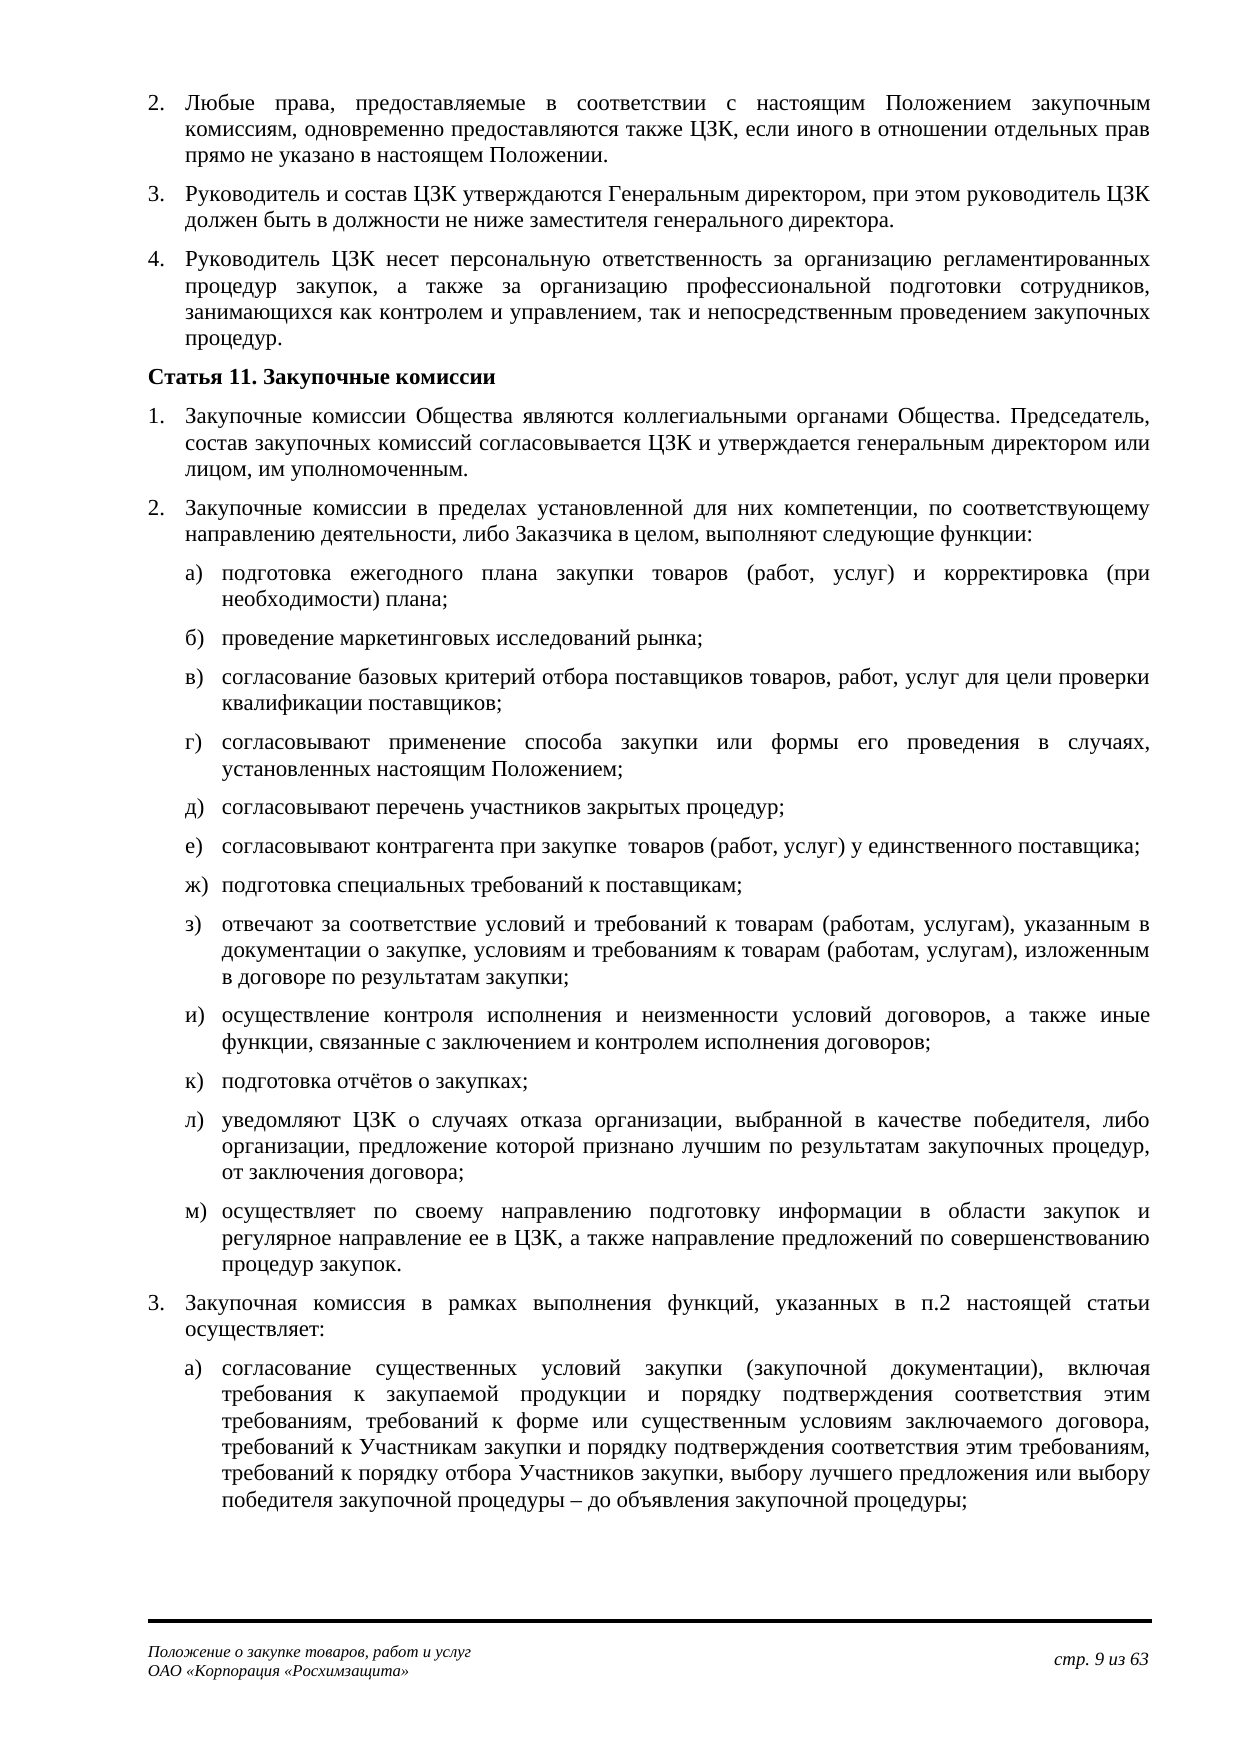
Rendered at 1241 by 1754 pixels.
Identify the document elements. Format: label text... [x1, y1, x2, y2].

list согласовывают применение способа закупки или формы его проведения в случаях, установленных настоящим Положением; [185, 728, 1152, 781]
list согласование существенных условий закупки (закупочной документации), включая требования к закупаемой продукции и порядку подтверждения соответствия этим требованиям, требований к форме или существенным условиям заключаемого договора, требований к Участникам закупки и порядку подтверждения соответствия этим требованиям, требований к порядку отбора Участников закупки, выбору лучшего предложения или выбору победителя закупочной процедуры – до объявления закупочной процедуры; [184, 1354, 1152, 1512]
list Руководитель ЦЗК несет персональную ответственность за организацию регламентированных процедур закупок, а также за организацию профессиональной подготовки сотрудников, занимающихся как контролем и управлением, так и непосредственным проведением закупочных процедур. [148, 245, 1152, 351]
list осуществление контроля исполнения и неизменности условий договоров, а также иные функции, связанные с заключением и контролем исполнения договоров; [185, 1002, 1152, 1054]
list согласование базовых критерий отбора поставщиков товаров, работ, услуг для цели проверки квалификации поставщиков; [185, 663, 1152, 716]
list согласовывают контрагента при закупке товаров (работ, услуг) у единственного поставщика; [185, 832, 1152, 859]
list согласовывают перечень участников закрытых процедур; [185, 793, 1152, 820]
list подготовка специальных требований к поставщикам; [185, 871, 1152, 897]
list отвечают за соответствие условий и требований к товарам (работам, услугам), указанным в документации о закупке, условиям и требованиям к товарам (работам, услугам), изложенным в договоре по результатам закупки; [185, 910, 1152, 989]
list Любые права, предоставляемые в соответствии с настоящим Положением закупочным комиссиям, одновременно предоставляются также ЦЗК, если иного в отношении отдельных прав прямо не указано в настоящем Положении. [148, 89, 1152, 168]
list осуществляет по своему направлению подготовку информации в области закупок и регулярное направление ее в ЦЗК, а также направление предложений по совершенствованию процедур закупок. [185, 1197, 1152, 1276]
list уведомляют ЦЗК о случаях отказа организации, выбранной в качестве победителя, либо организации, предложение которой признано лучшим по результатам закупочных процедур, от заключения договора; [185, 1106, 1152, 1185]
list подготовка ежегодного плана закупки товаров (работ, услуг) и корректировка (при необходимости) плана; [185, 559, 1152, 612]
list проведение маркетинговых исследований рынка; [185, 624, 1152, 651]
list Руководитель и состав ЦЗК утверждаются Генеральным директором, при этом руководитель ЦЗК должен быть в должности не ниже заместителя генерального директора. [148, 180, 1152, 233]
list Закупочная комиссия в рамках выполнения функций, указанных в п.2 настоящей статьи осуществляет: [148, 1289, 1152, 1341]
list подготовка отчётов о закупках; [185, 1067, 1152, 1093]
list Закупочные комиссии Общества являются коллегиальными органами Общества. Председатель, состав закупочных комиссий согласовывается ЦЗК и утверждается генеральным директором или лицом, им уполномоченным. [148, 402, 1152, 481]
subtitle Статья 11. Закупочные комиссии [148, 363, 1152, 390]
list Закупочные комиссии в пределах установленной для них компетенции, по соответствующему направлению деятельности, либо Заказчика в целом, выполняют следующие функции: [148, 494, 1152, 546]
